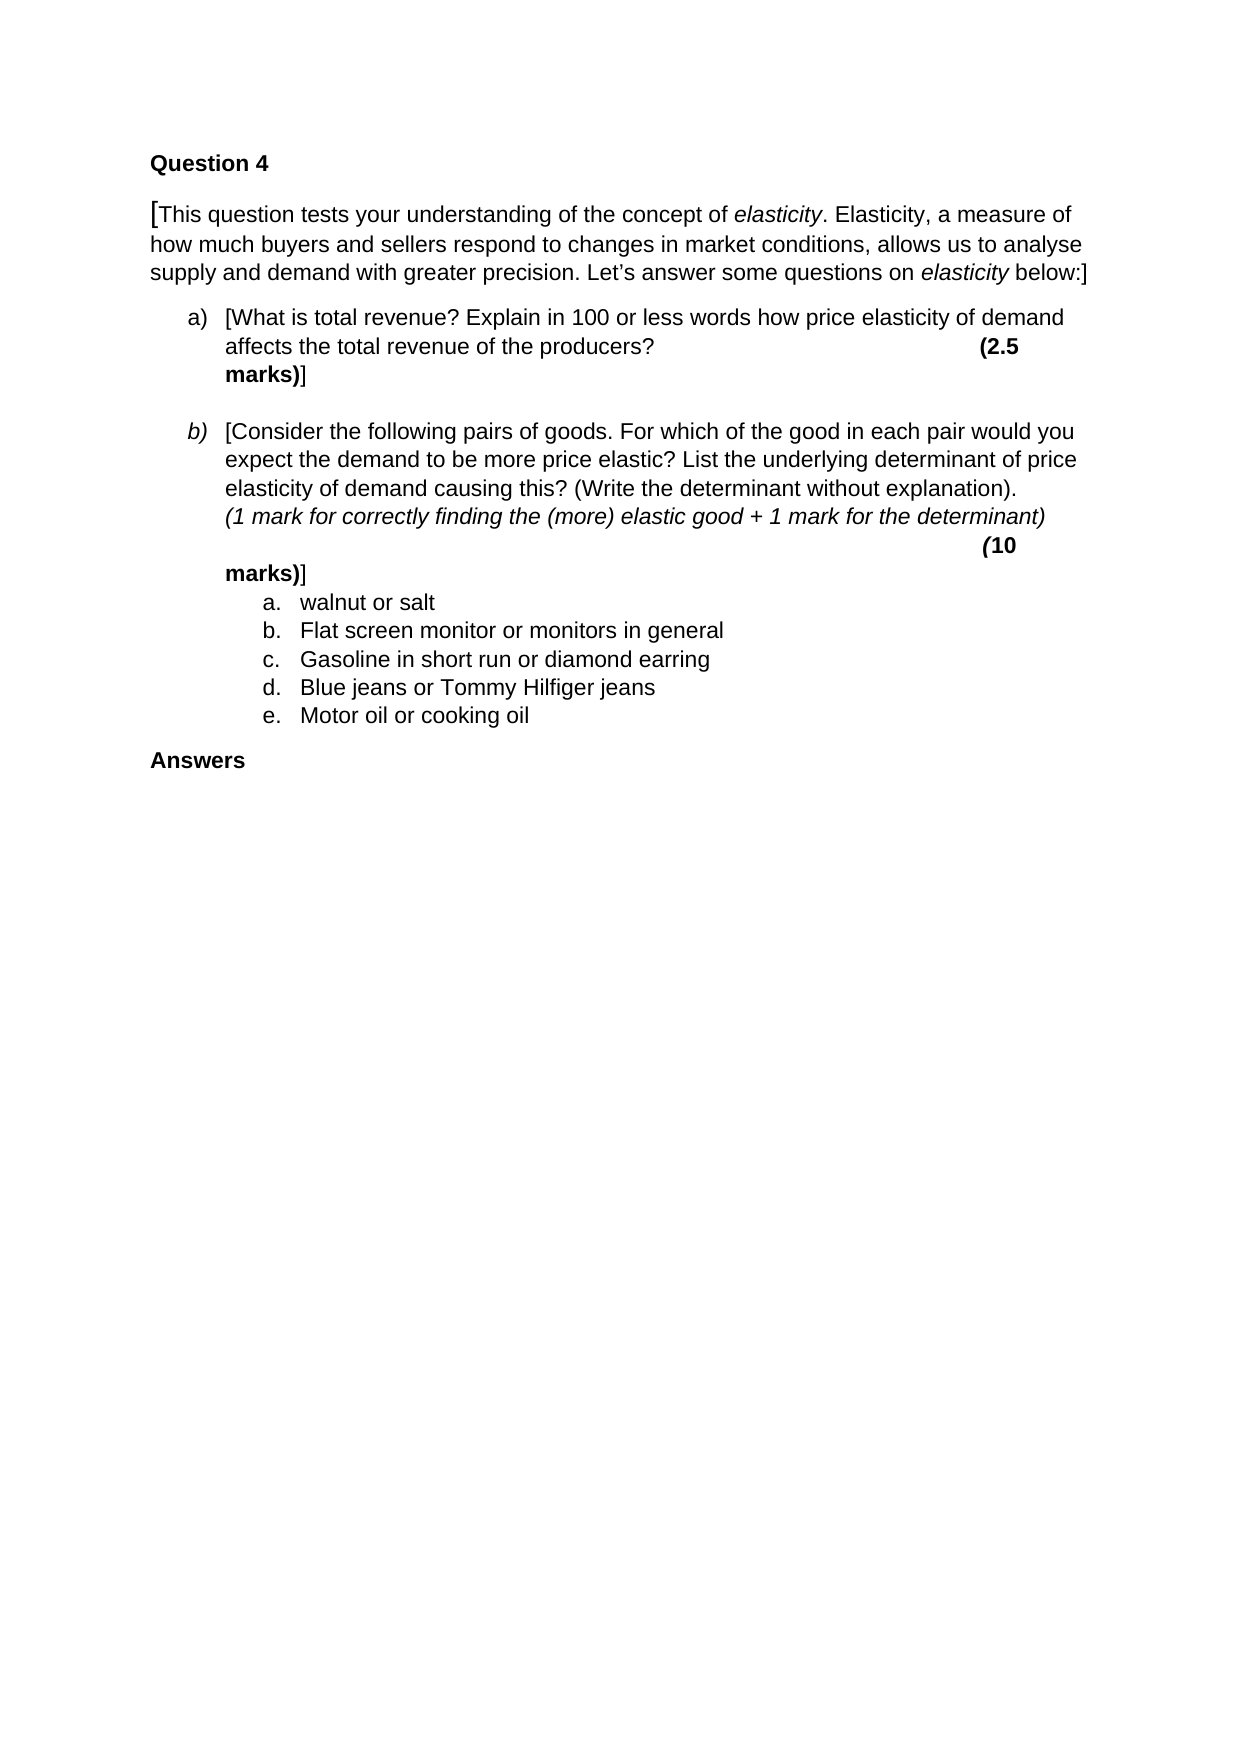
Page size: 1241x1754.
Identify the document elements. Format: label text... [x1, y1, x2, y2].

text Answers [150, 747, 1090, 774]
list Motor oil or cooking oil [262, 702, 1090, 729]
text [This question tests your understanding of the concept of elasticity. Elasticity, a measure of how much buyers and sellers respond to changes in market conditions, allows us to analyse supply and demand with greater precision. Let’s answer some questions on elasticity below:] [150, 195, 1090, 286]
list [Consider the following pairs of goods. For which of the good in each pair would you expect the demand to be more price elastic? List the underlying determinant of price elasticity of demand causing this? (Write the determinant without explanation). [187, 418, 1090, 501]
list Blue jeans or Tommy Hilfiger jeans [262, 674, 1090, 700]
list walnut or salt [262, 589, 1090, 615]
list Flat screen monitor or monitors in general [262, 617, 1090, 643]
list [What is total revenue? Explain in 100 or less words how price elasticity of demand affects the total revenue of the producers? (2.5 marks)] [187, 304, 1090, 387]
list (10 marks)] [225, 532, 1090, 587]
text Question 4 [150, 150, 1090, 176]
list (1 mark for correctly finding the (more) elastic good + 1 mark for the determinant) [225, 503, 1090, 530]
list Gasoline in short run or diamond earring [262, 646, 1090, 672]
